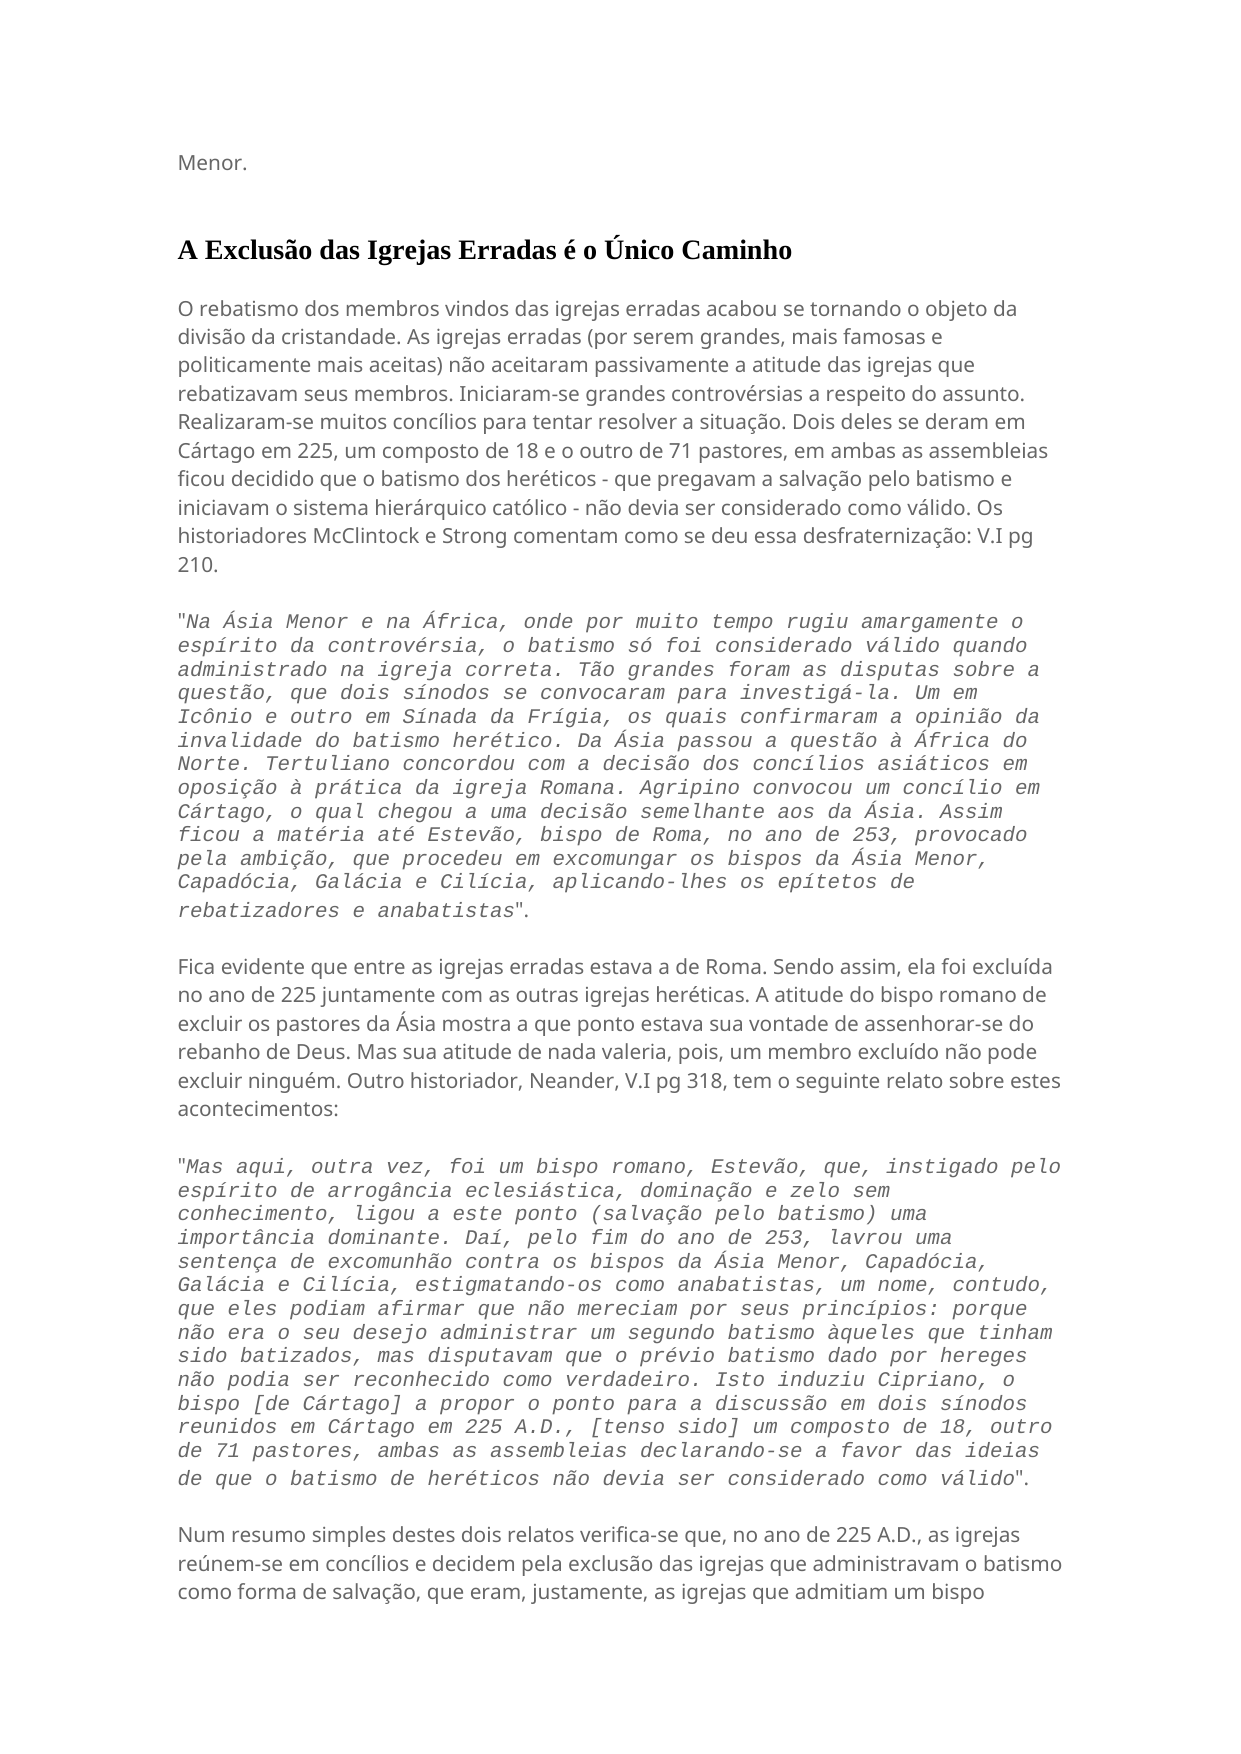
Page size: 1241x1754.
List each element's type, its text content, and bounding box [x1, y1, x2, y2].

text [177, 265, 1063, 1606]
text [177, 148, 1063, 233]
subtitle A Exclusão das Igrejas Erradas é o Único Caminho [177, 233, 1063, 265]
